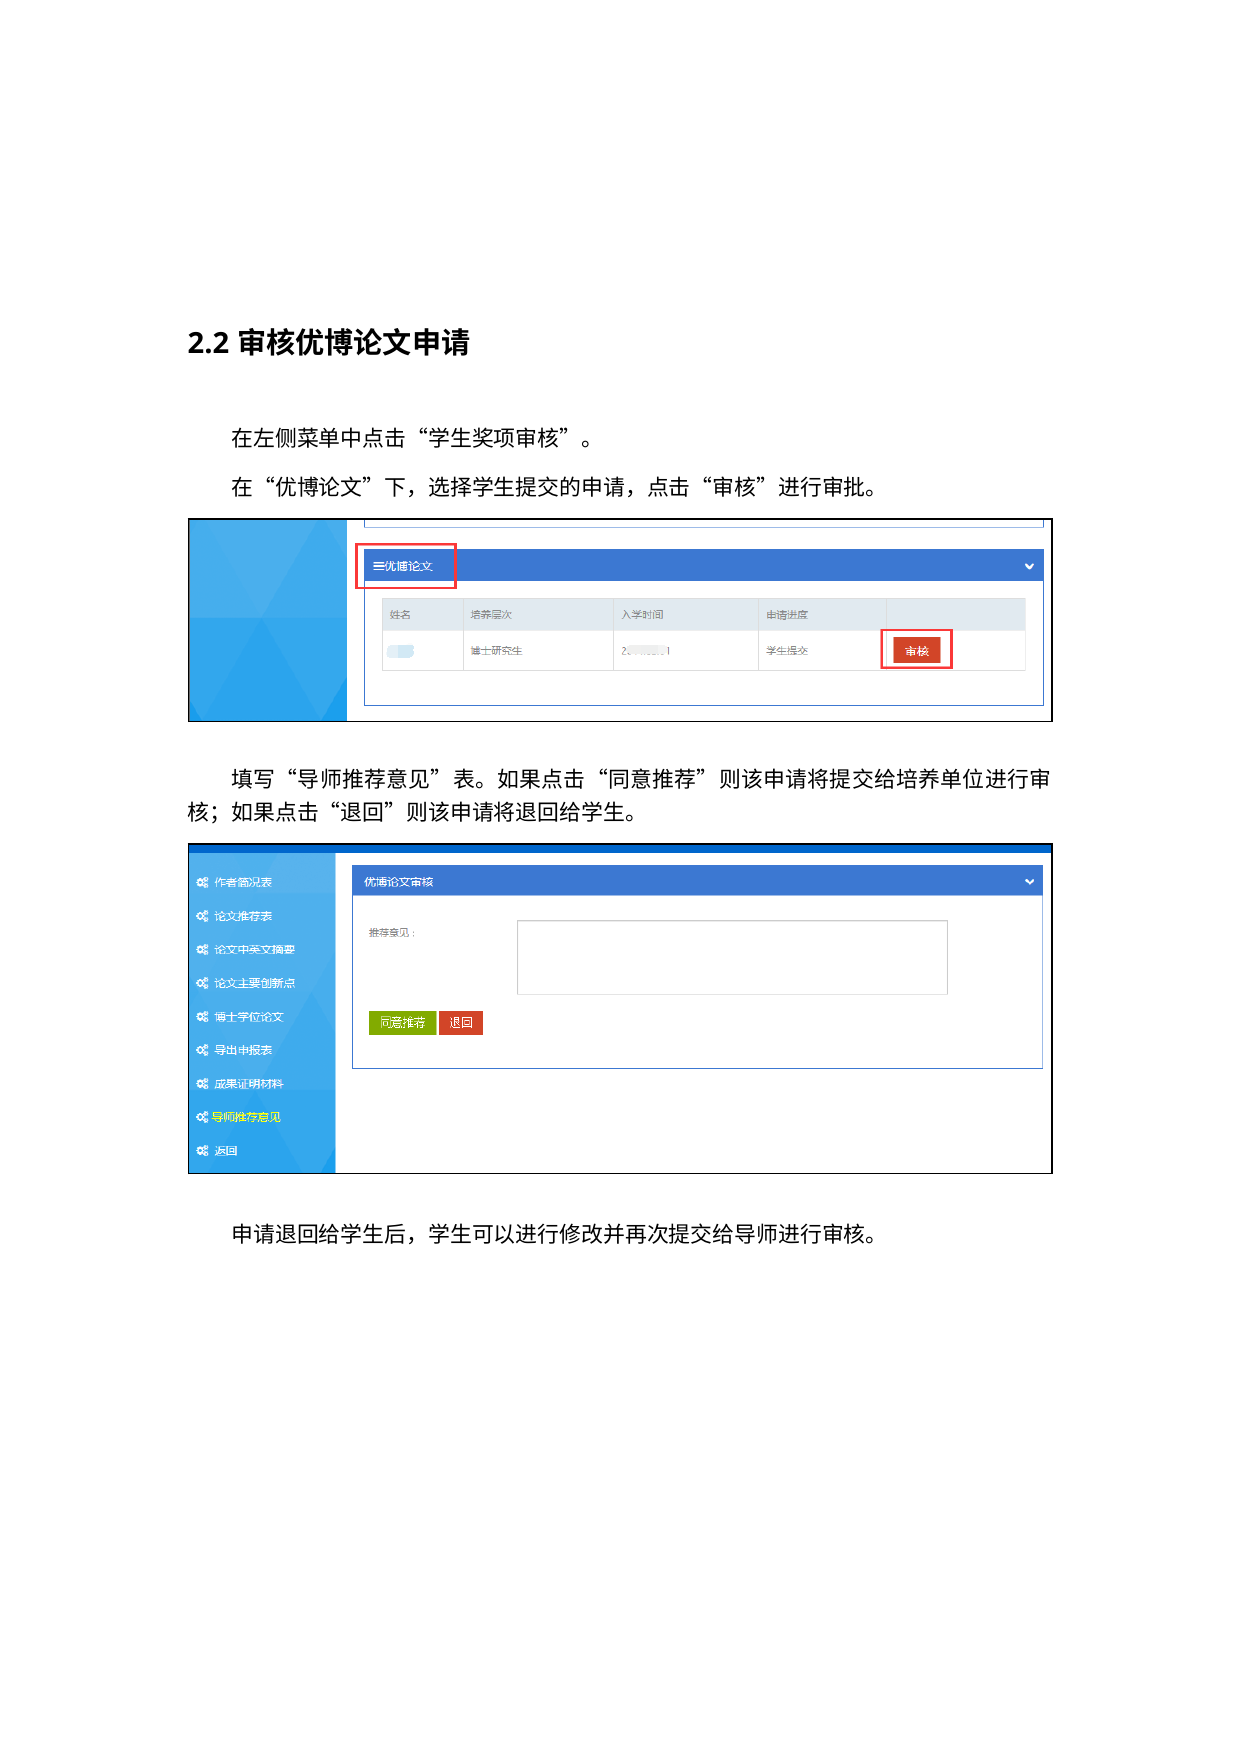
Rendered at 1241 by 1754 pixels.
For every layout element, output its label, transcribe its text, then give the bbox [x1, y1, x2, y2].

list 申请退回给学生后，学生可以进行修改并再次提交给导师进行审核。 [187, 1217, 1053, 1249]
picture [189, 520, 1051, 721]
list 填写“导师推荐意见”表。如果点击“同意推荐”则该申请将提交给培养单位进行审核；如果点击“退回”则该申请将退回给学生。 [187, 762, 1053, 827]
subtitle 2.2 审核优博论文申请 [187, 308, 1053, 373]
picture [189, 845, 1051, 1173]
list 在左侧菜单中点击“学生奖项审核”。 [187, 420, 1053, 453]
list 在“优博论文”下，选择学生提交的申请，点击“审核”进行审批。 [187, 469, 1053, 502]
